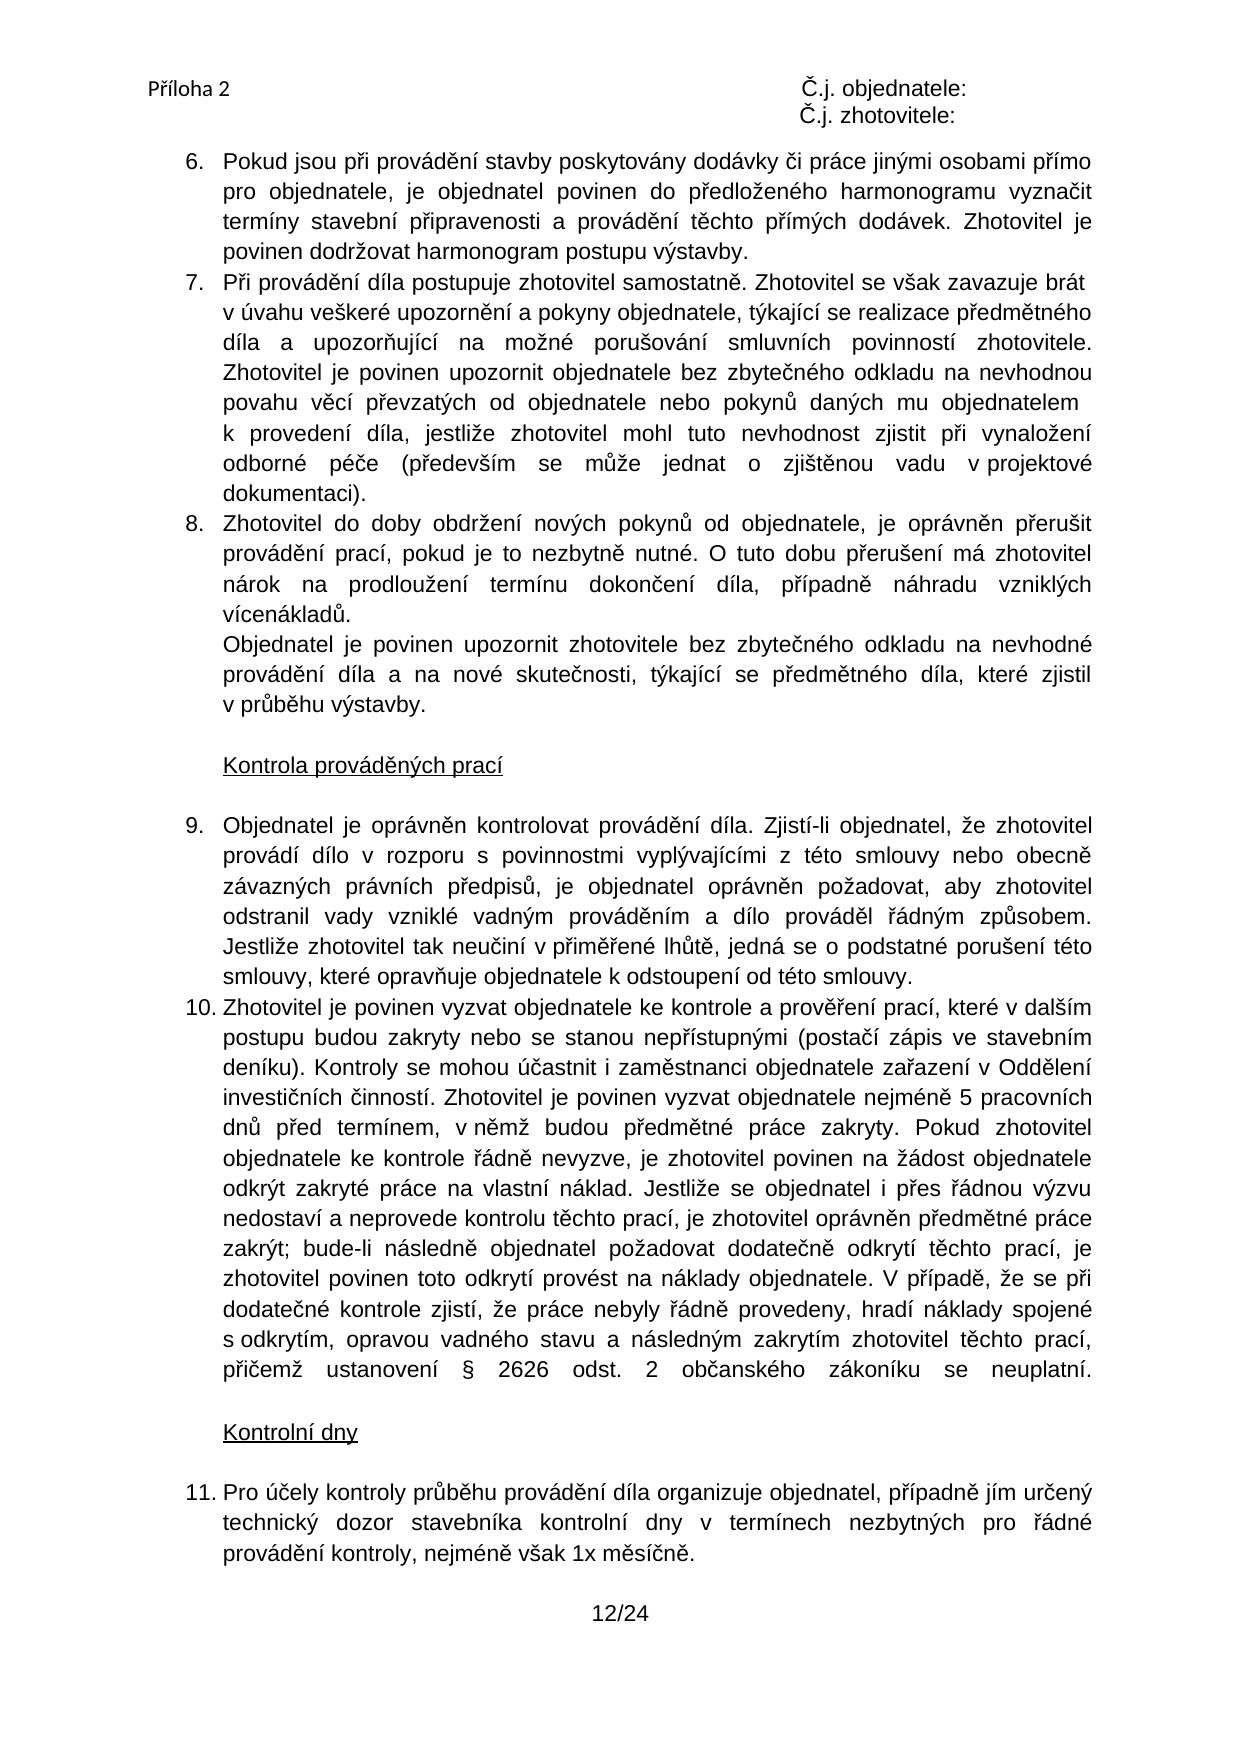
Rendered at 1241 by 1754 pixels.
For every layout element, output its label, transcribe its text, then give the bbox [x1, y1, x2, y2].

list Pokud jsou při provádění stavby poskytovány dodávky či práce jinými osobami přímo pro objednatele, je objednatel povinen do předloženého harmonogramu vyznačit termíny stavební připravenosti a provádění těchto přímých dodávek. Zhotovitel je povinen dodržovat harmonogram postupu výstavby. [185, 148, 1093, 264]
list Kontrola prováděných prací [223, 722, 1093, 778]
list Zhotovitel je povinen vyzvat objednatele ke kontrole a prověření prací, které v dalším postupu budou zakryty nebo se stanou nepřístupnými (postačí zápis ve stavebním deníku). Kontroly se mohou účastnit i zaměstnanci objednatele zařazení v Oddělení investičních činností. Zhotovitel je povinen vyzvat objednatele nejméně 5 pracovních dnů před termínem, v němž budou předmětné práce zakryty. Pokud zhotovitel objednatele ke kontrole řádně nevyzve, je zhotovitel povinen na žádost objednatele odkrýt zakryté práce na vlastní náklad. Jestliže se objednatel i přes řádnou výzvu nedostaví a neprovede kontrolu těchto prací, je zhotovitel oprávněn předmětné práce zakrýt; bude-li následně objednatel požadovat dodatečně odkrytí těchto prací, je zhotovitel povinen toto odkrytí provést na náklady objednatele. V případě, že se při dodatečné kontrole zjistí, že práce nebyly řádně provedeny, hradí náklady spojené s odkrytím, opravou vadného stavu a následným zakrytím zhotovitel těchto prací, přičemž ustanovení § 2626 odst. 2 občanského zákoníku se neuplatní. [185, 993, 1093, 1414]
list Kontrolní dny [223, 1419, 1093, 1445]
list Objednatel je oprávněn kontrolovat provádění díla. Zjistí-li objednatel, že zhotovitel provádí dílo v rozporu s povinnostmi vyplývajícími z této smlouvy nebo obecně závazných právních předpisů, je objednatel oprávněn požadovat, aby zhotovitel odstranil vady vzniklé vadným prováděním a dílo prováděl řádným způsobem. Jestliže zhotovitel tak neučiní v přiměřené lhůtě, jedná se o podstatné porušení této smlouvy, které opravňuje objednatele k odstoupení od této smlouvy. [185, 812, 1093, 989]
list Pro účely kontroly průběhu provádění díla organizuje objednatel, případně jím určený technický dozor stavebníka kontrolní dny v termínech nezbytných pro řádné provádění kontroly, nejméně však 1x měsíčně. [185, 1479, 1093, 1566]
list Zhotovitel do doby obdržení nových pokynů od objednatele, je oprávněn přerušit provádění prací, pokud je to nezbytně nutné. O tuto dobu přerušení má zhotovitel nárok na prodloužení termínu dokončení díla, případně náhradu vzniklých vícenákladů. Objednatel je povinen upozornit zhotovitele bez zbytečného odkladu na nevhodné provádění díla a na nové skutečnosti, týkající se předmětného díla, které zjistil v průběhu výstavby. [185, 510, 1093, 718]
list Při provádění díla postupuje zhotovitel samostatně. Zhotovitel se však zavazuje brát v úvahu veškeré upozornění a pokyny objednatele, týkající se realizace předmětného díla a upozorňující na možné porušování smluvních povinností zhotovitele. Zhotovitel je povinen upozornit objednatele bez zbytečného odkladu na nevhodnou povahu věcí převzatých od objednatele nebo pokynů daných mu objednatelem k provedení díla, jestliže zhotovitel mohl tuto nevhodnost zjistit při vynaložení odborné péče (především se může jednat o zjištěnou vadu v projektové dokumentaci). [185, 268, 1093, 506]
